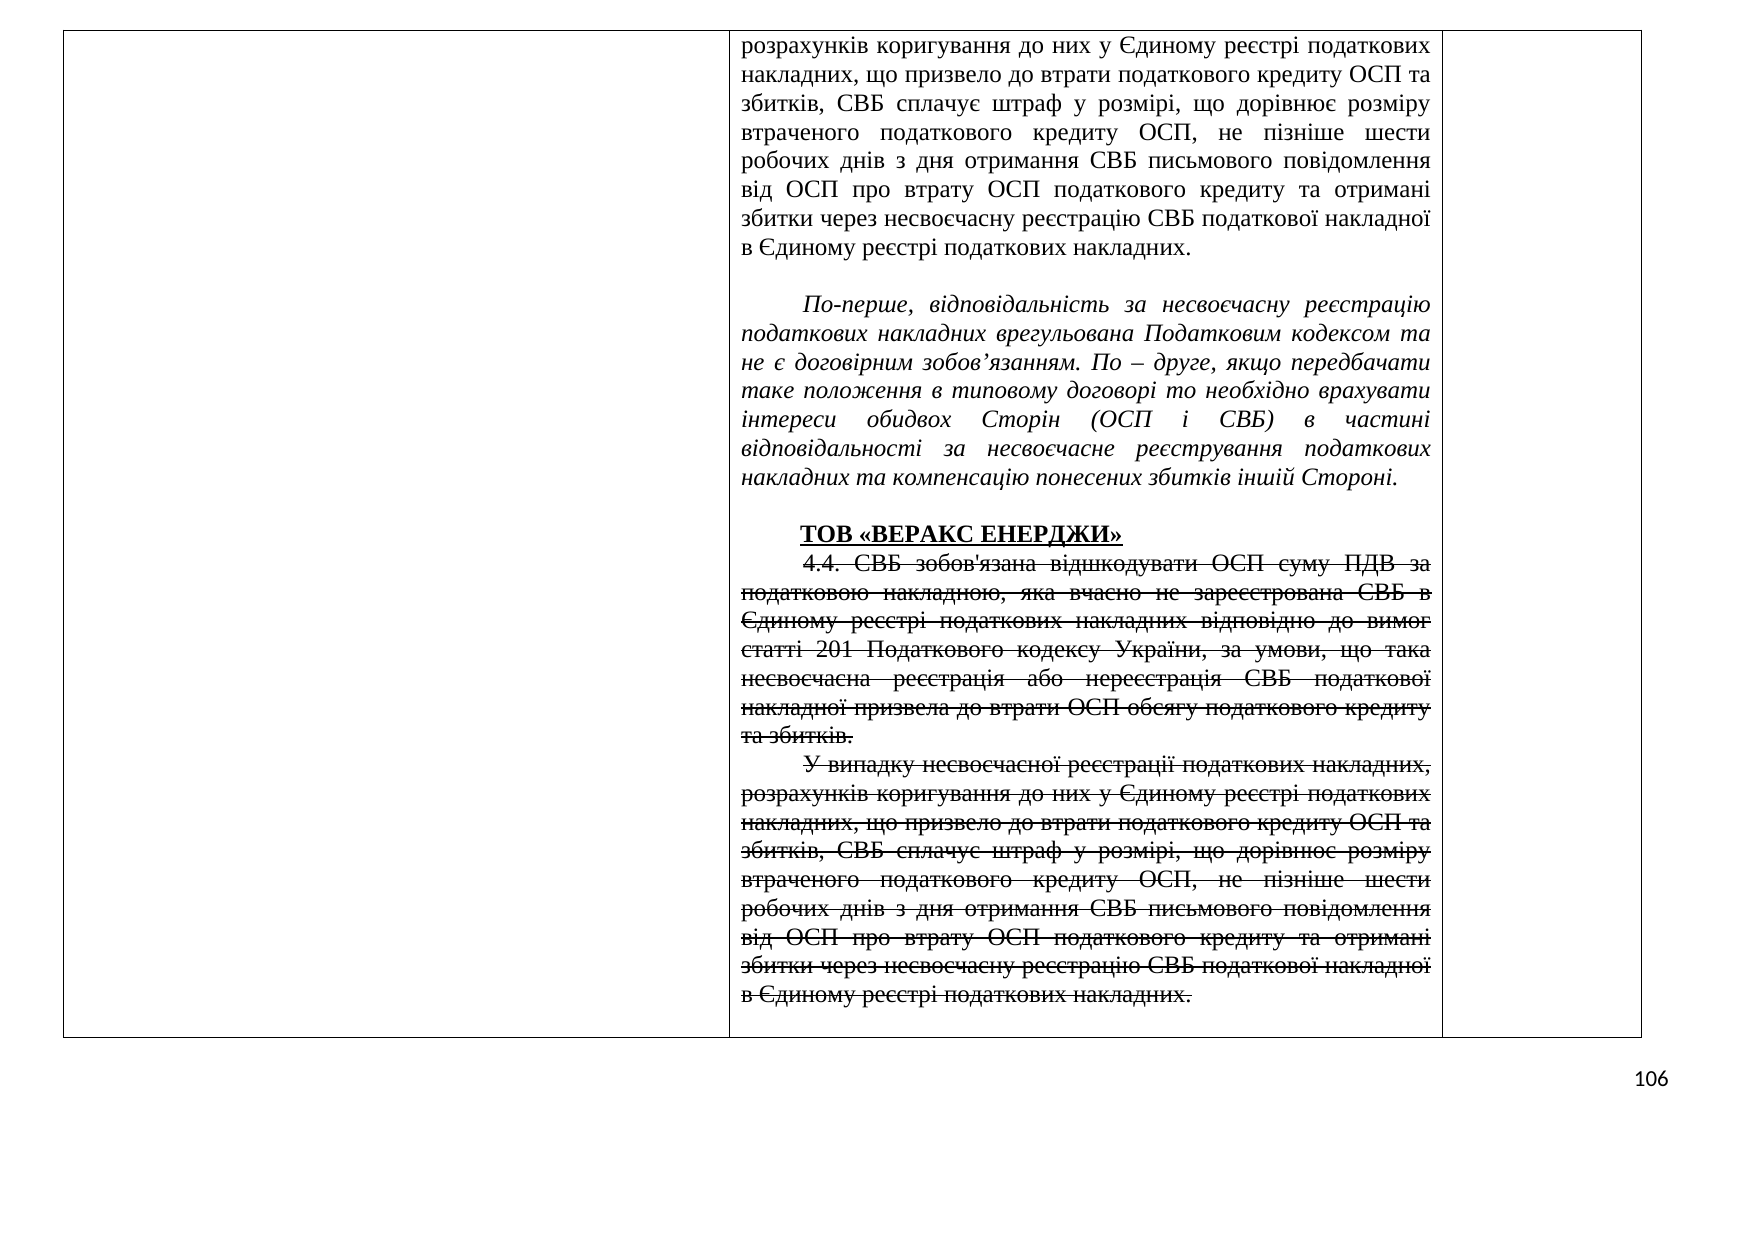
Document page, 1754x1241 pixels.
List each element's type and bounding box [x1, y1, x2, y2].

table_cell [1443, 31, 1641, 1037]
table_cell [730, 31, 1442, 1037]
table_cell [64, 31, 729, 1037]
